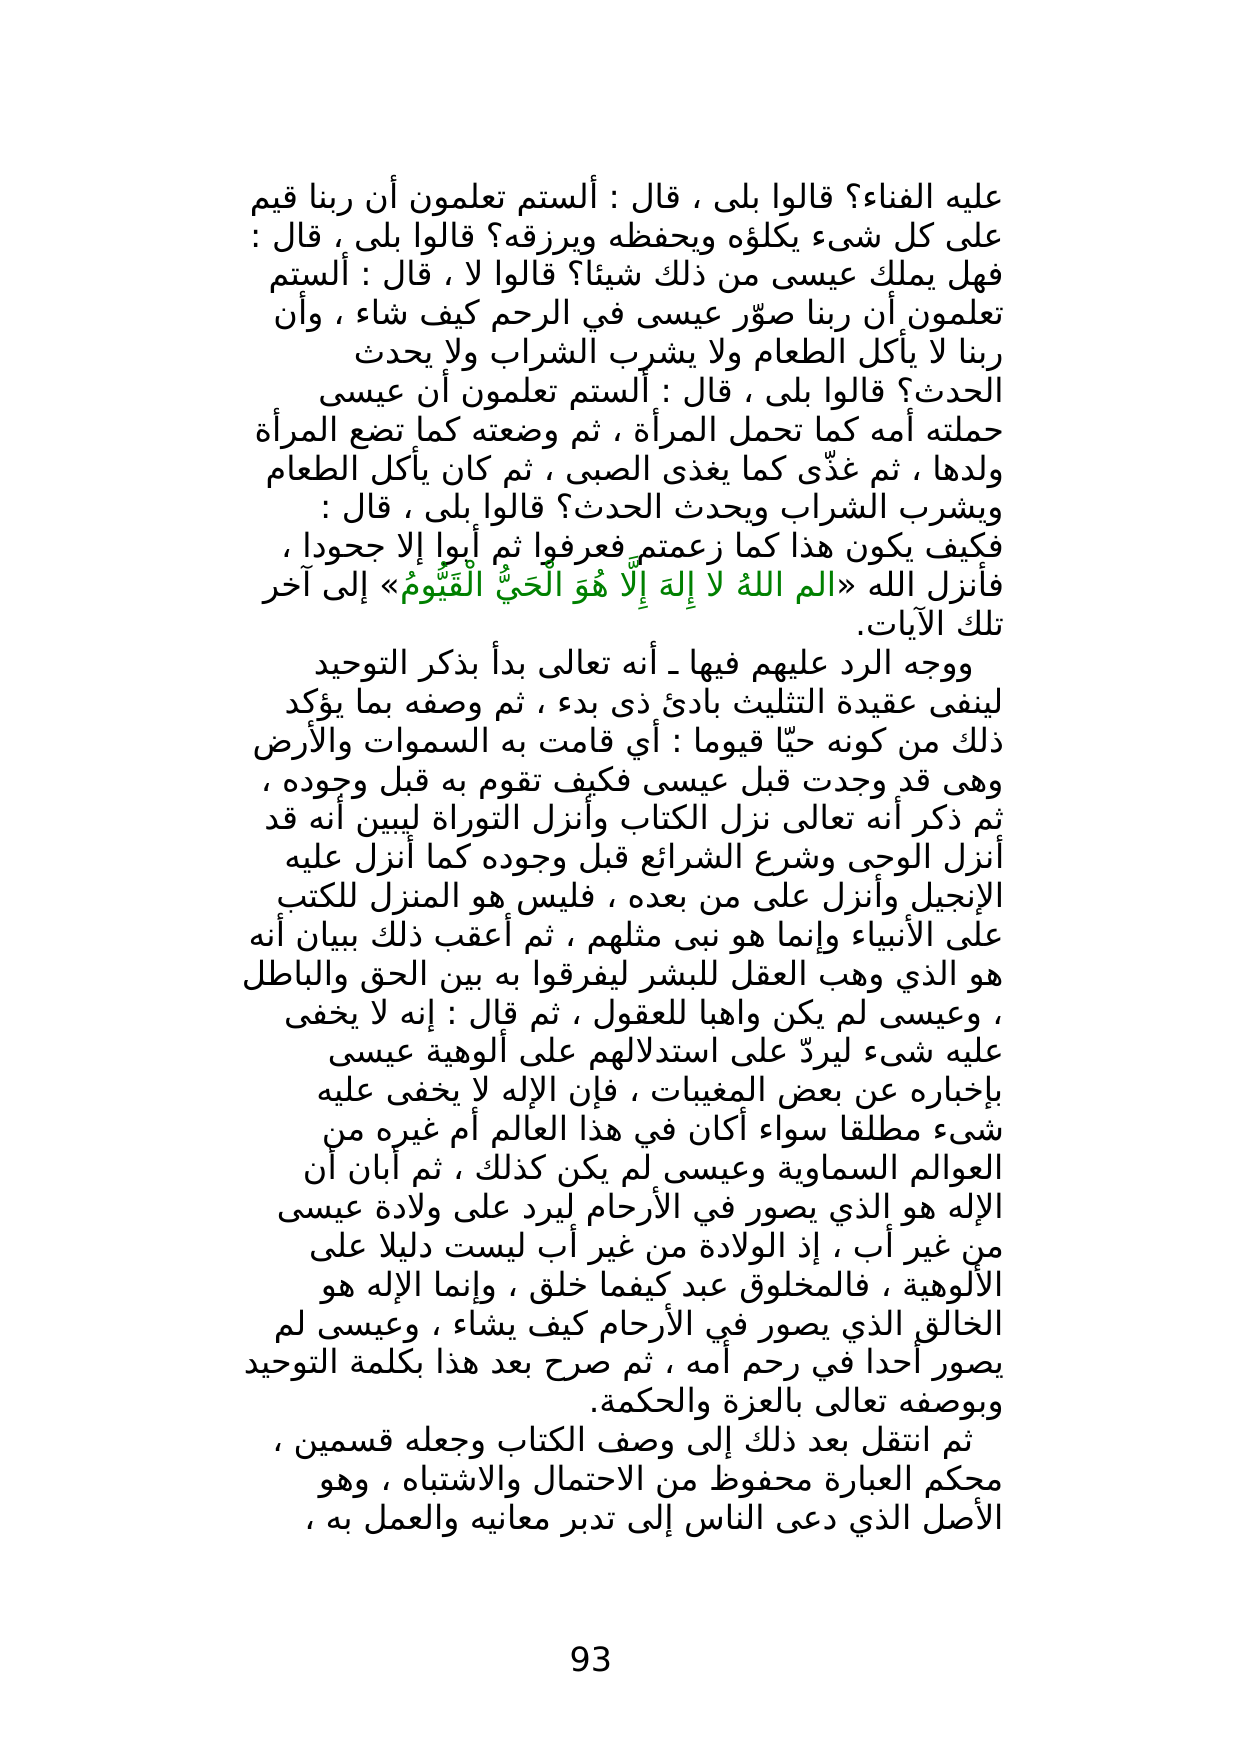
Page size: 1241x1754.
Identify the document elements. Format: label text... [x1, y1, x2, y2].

text ثم انتقل بعد ذلك إلى وصف الكتاب وجعله قسمين ، محكم العبارة محفوظ من الاحتمال والاشتباه ، وهو الأصل الذي دعى الناس إلى تدبر معانيه والعمل به ، [236, 1421, 1004, 1537]
text ووجه الرد عليهم فيها ـ أنه تعالى بدأ بذكر التوحيد لينفى عقيدة التثليث بادئ ذى بدء ، ثم وصفه بما يؤكد ذلك من كونه حيّا قيوما : أي قامت به السموات والأرض وهى قد وجدت قبل عيسى فكيف تقوم به قبل وجوده ، ثم ذكر أنه تعالى نزل الكتاب وأنزل التوراة ليبين أنه قد أنزل الوحى وشرع الشرائع قبل وجوده كما أنزل عليه الإنجيل وأنزل على من بعده ، فليس هو المنزل للكتب على الأنبياء وإنما هو نبى مثلهم ، ثم أعقب ذلك ببيان أنه هو الذي وهب العقل للبشر ليفرقوا به بين الحق والباطل ، وعيسى لم يكن واهبا للعقول ، ثم قال : إنه لا يخفى عليه شىء ليردّ على استدلالهم على ألوهية عيسى بإخباره عن بعض المغيبات ، فإن الإله لا يخفى عليه شىء مطلقا سواء أكان في هذا العالم أم غيره من العوالم السماوية وعيسى لم يكن كذلك ، ثم أبان أن الإله هو الذي يصور في الأرحام ليرد على ولادة عيسى من غير أب ، إذ الولادة من غير أب ليست دليلا على الألوهية ، فالمخلوق عبد كيفما خلق ، وإنما الإله هو الخالق الذي يصور في الأرحام كيف يشاء ، وعيسى لم يصور أحدا في رحم أمه ، ثم صرح بعد هذا بكلمة التوحيد وبوصفه تعالى بالعزة والحكمة. [236, 643, 1004, 1421]
text عليه الفناء؟ قالوا بلى ، قال : ألستم تعلمون أن ربنا قيم على كل شىء يكلؤه ويحفظه ويرزقه؟ قالوا بلى ، قال : فهل يملك عيسى من ذلك شيئا؟ قالوا لا ، قال : ألستم تعلمون أن ربنا صوّر عيسى في الرحم كيف شاء ، وأن ربنا لا يأكل الطعام ولا يشرب الشراب ولا يحدث الحدث؟ قالوا بلى ، قال : ألستم تعلمون أن عيسى حملته أمه كما تحمل المرأة ، ثم وضعته كما تضع المرأة ولدها ، ثم غذّى كما يغذى الصبى ، ثم كان يأكل الطعام ويشرب الشراب ويحدث الحدث؟ قالوا بلى ، قال : فكيف يكون هذا كما زعمتم فعرفوا ثم أبوا إلا جحودا ، فأنزل الله «الم اللهُ لا إِلهَ إِلَّا هُوَ الْحَيُّ الْقَيُّومُ» إلى آخر تلك الآيات. [236, 177, 1004, 643]
